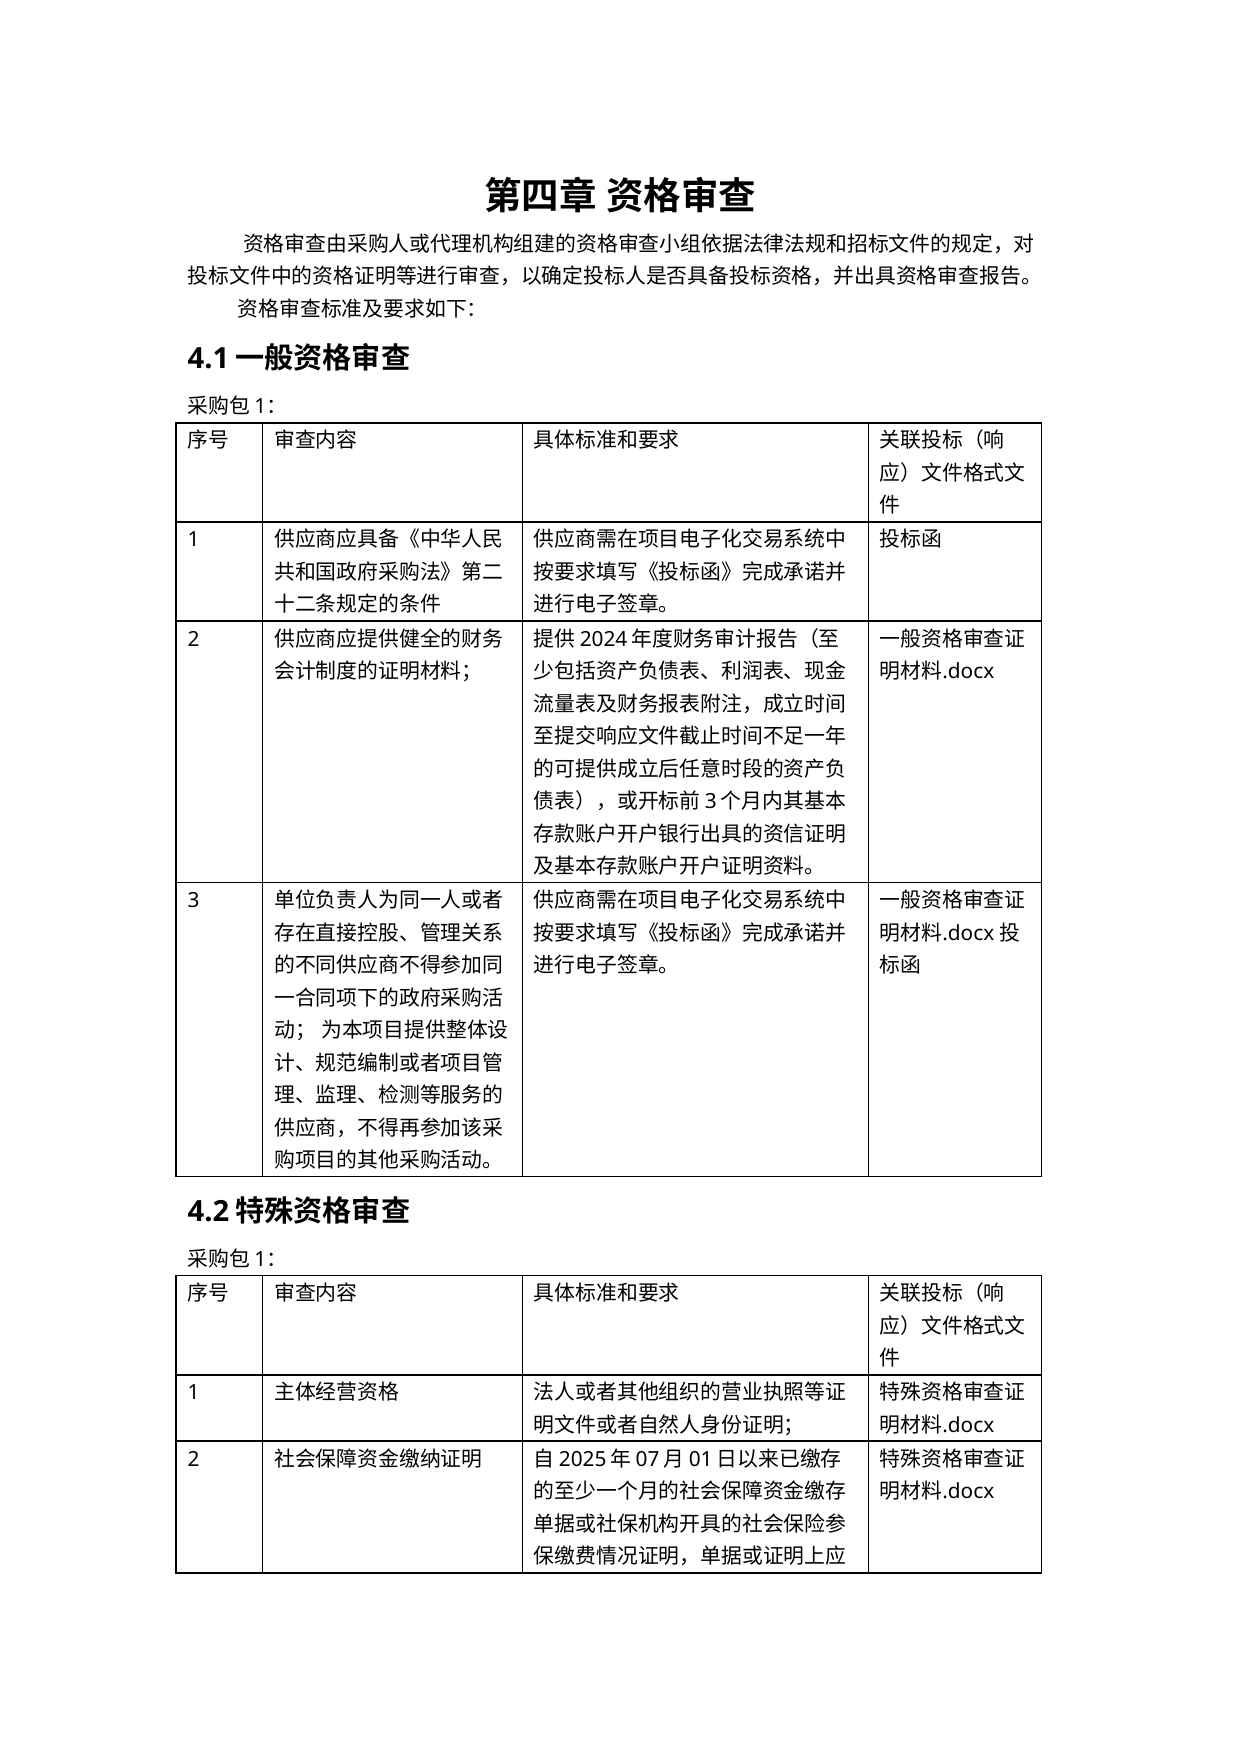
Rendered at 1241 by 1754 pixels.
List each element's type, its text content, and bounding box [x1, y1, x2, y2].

table_header 具体标准和要求 [523, 424, 868, 521]
text 采购包1： [187, 389, 1053, 422]
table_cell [523, 1442, 868, 1572]
table_cell 一般资格审查证明材料.docx [869, 622, 1041, 882]
table_cell 特殊资格审查证明材料.docx [869, 1376, 1041, 1440]
table_cell 1 [177, 523, 262, 620]
table_cell 3 [177, 883, 262, 1176]
table_cell 2 [177, 1442, 262, 1572]
table_header 具体标准和要求 [523, 1276, 868, 1374]
table_cell 供应商需在项目电子化交易系统中按要求填写《投标函》完成承诺并进行电子签章。 [523, 523, 868, 620]
table_header 关联投标（响应）文件格式文件 [869, 424, 1041, 521]
text 4.1一般资格审查 [187, 324, 1053, 389]
table_cell 法人或者其他组织的营业执照等证明文件或者自然人身份证明； [523, 1376, 868, 1440]
text 资格审查标准及要求如下： [187, 292, 1053, 324]
table_header 序号 [177, 1276, 262, 1374]
table_cell 主体经营资格 [263, 1376, 522, 1440]
table_header 审查内容 [263, 424, 522, 521]
table_cell 供应商应具备《中华人民共和国政府采购法》第二十二条规定的条件 [263, 523, 522, 620]
table_cell 供应商应提供健全的财务会计制度的证明材料； [263, 622, 522, 882]
table_cell 供应商需在项目电子化交易系统中按要求填写《投标函》完成承诺并进行电子签章。 [523, 883, 868, 1176]
table_cell 单位负责人为同一人或者存在直接控股、管理关系的不同供应商不得参加同一合同项下的政府采购活动； 为本项目提供整体设计、规范编制或者项目管理、监理、检测等服务的供应商，不得再参加该采购项目的其他采购活动。 [263, 883, 522, 1176]
table_cell 1 [177, 1376, 262, 1440]
table_cell 一般资格审查证明材料.docx 投标函 [869, 883, 1041, 1176]
text 4.2特殊资格审查 [187, 1177, 1053, 1242]
table_header 审查内容 [263, 1276, 522, 1374]
table_cell 提供2024年度财务审计报告（至少包括资产负债表、利润表、现金流量表及财务报表附注，成立时间至提交响应文件截止时间不足一年的可提供成立后任意时段的资产负债表），或开标前3个月内其基本存款账户开户银行出具的资信证明及基本存款账户开户证明资料。 [523, 622, 868, 882]
table_cell 2 [177, 622, 262, 882]
table_cell 社会保障资金缴纳证明 [263, 1442, 522, 1572]
text 资格审查由采购人或代理机构组建的资格审查小组依据法律法规和招标文件的规定，对投标文件中的资格证明等进行审查，以确定投标人是否具备投标资格，并出具资格审查报告。 [187, 227, 1053, 292]
table_cell 特殊资格审查证明材料.docx [869, 1442, 1041, 1572]
table_header 序号 [177, 424, 262, 521]
table_header 关联投标（响应）文件格式文件 [869, 1276, 1041, 1374]
text 采购包1： [187, 1242, 1053, 1275]
table_cell 投标函 [869, 523, 1041, 620]
text 第四章 资格审查 [187, 162, 1053, 227]
